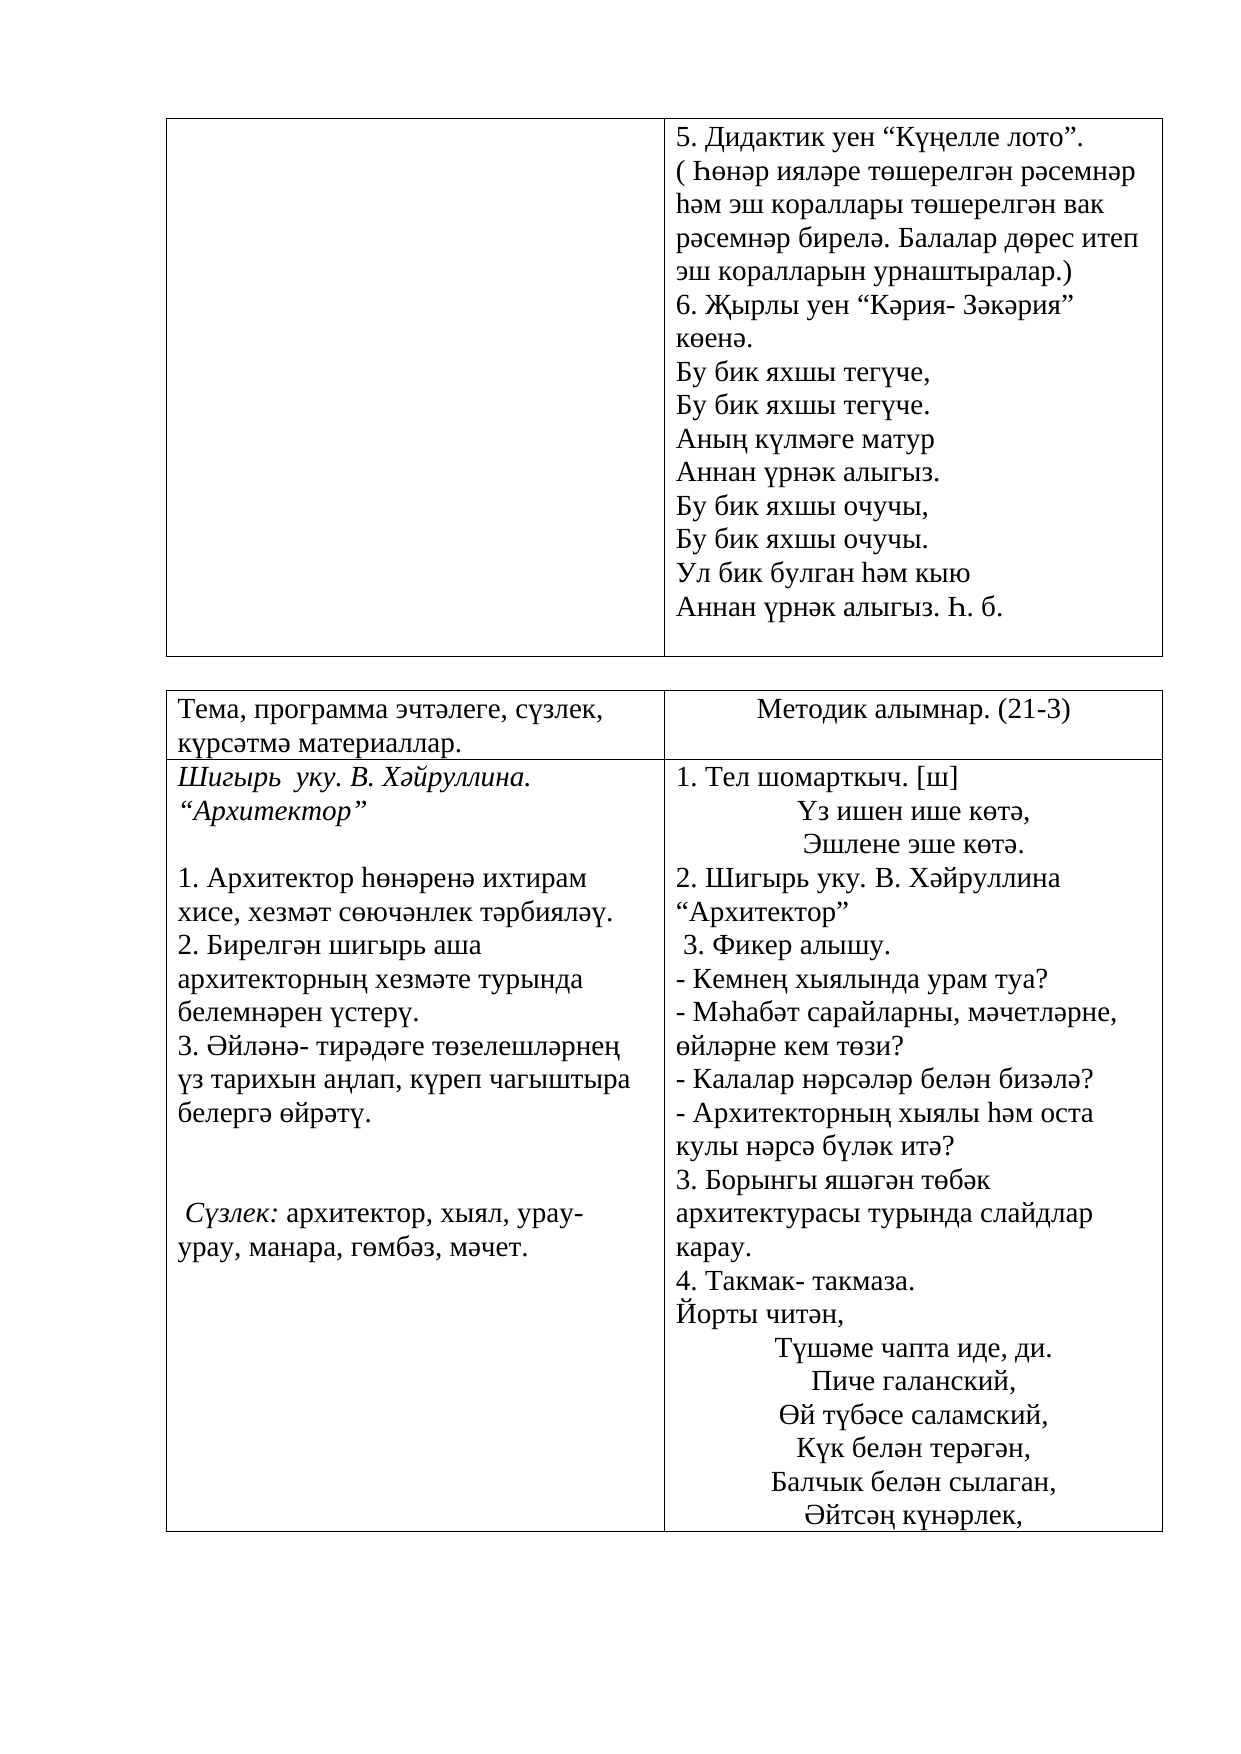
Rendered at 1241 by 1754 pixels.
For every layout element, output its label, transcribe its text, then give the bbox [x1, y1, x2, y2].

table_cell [665, 119, 1162, 656]
table_header Методик алымнар. (21-3) [665, 691, 1162, 758]
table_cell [665, 760, 1162, 1531]
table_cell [167, 760, 664, 1531]
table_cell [167, 119, 664, 656]
table_header Тема, программа эчтәлеге, сүзлек, күрсәтмә материаллар. [167, 691, 664, 758]
